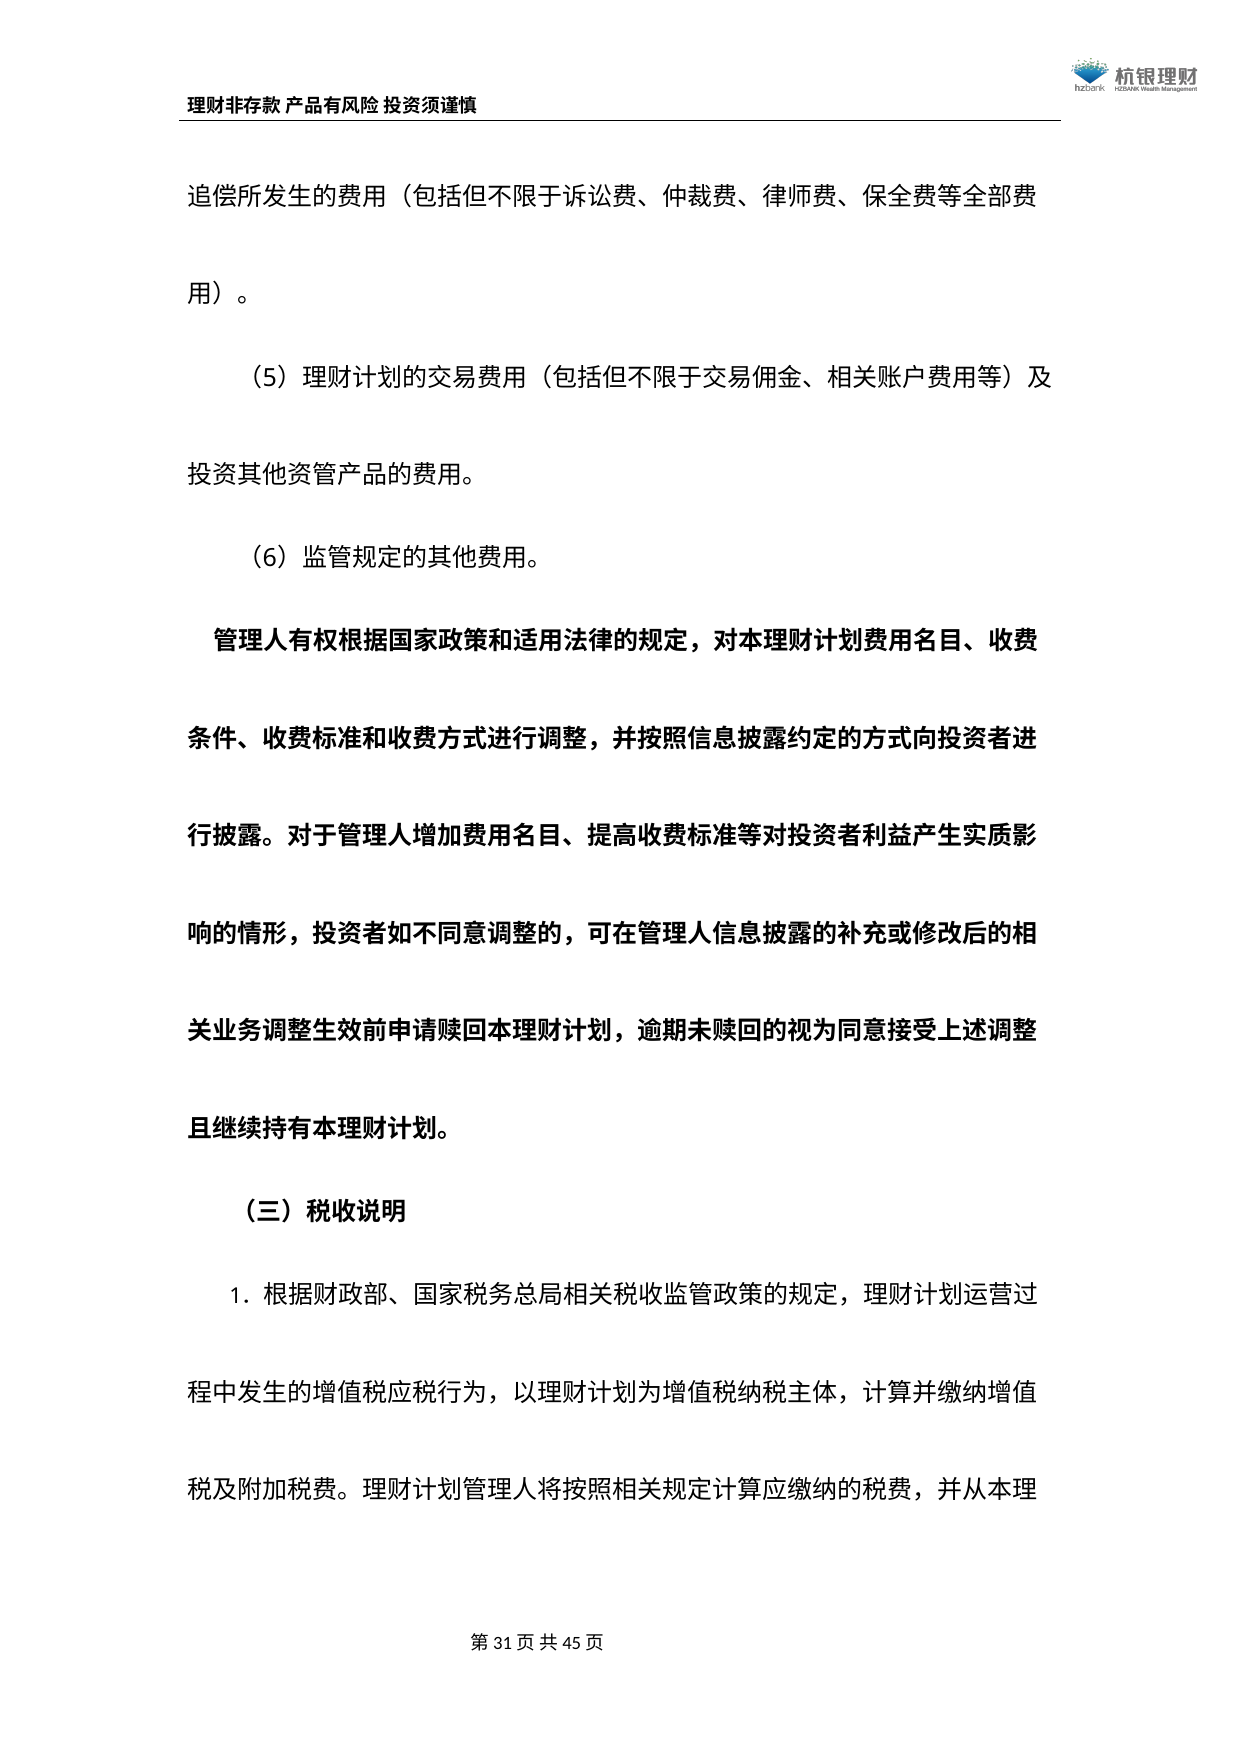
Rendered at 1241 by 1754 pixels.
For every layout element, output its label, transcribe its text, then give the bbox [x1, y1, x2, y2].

list 税收说明 [187, 1177, 1053, 1242]
list 根据财政部、国家税务总局相关税收监管政策的规定，理财计划运营过程中发生的增值税应税行为，以理财计划为增值税纳税主体，计算并缴纳增值税及附加税费。理财计划管理人将按照相关规定计算应缴纳的税费，并从本理财计划财产中支付。 [187, 1260, 1053, 1520]
list 监管规定的其他费用。 [187, 523, 1053, 588]
text 管理人有权根据国家政策和适用法律的规定，对本理财计划费用名目、收费条件、收费标准和收费方式进行调整，并按照信息披露约定的方式向投资者进行披露。对于管理人增加费用名目、提高收费标准等对投资者利益产生实质影响的情形，投资者如不同意调整的，可在管理人信息披露的补充或修改后的相关业务调整生效前申请赎回本理财计划，逾期未赎回的视为同意接受上述调整且继续持有本理财计划。 [187, 606, 1053, 1159]
picture [1027, 0, 1240, 151]
list 管理人自行或委托第三方向本理财计划所投资产所涉及相关主体进行追偿所发生的费用（包括但不限于诉讼费、仲裁费、律师费、保全费等全部费用）。 [187, 162, 1053, 324]
list 理财计划的交易费用（包括但不限于交易佣金、相关账户费用等）及投资其他资管产品的费用。 [187, 343, 1053, 505]
